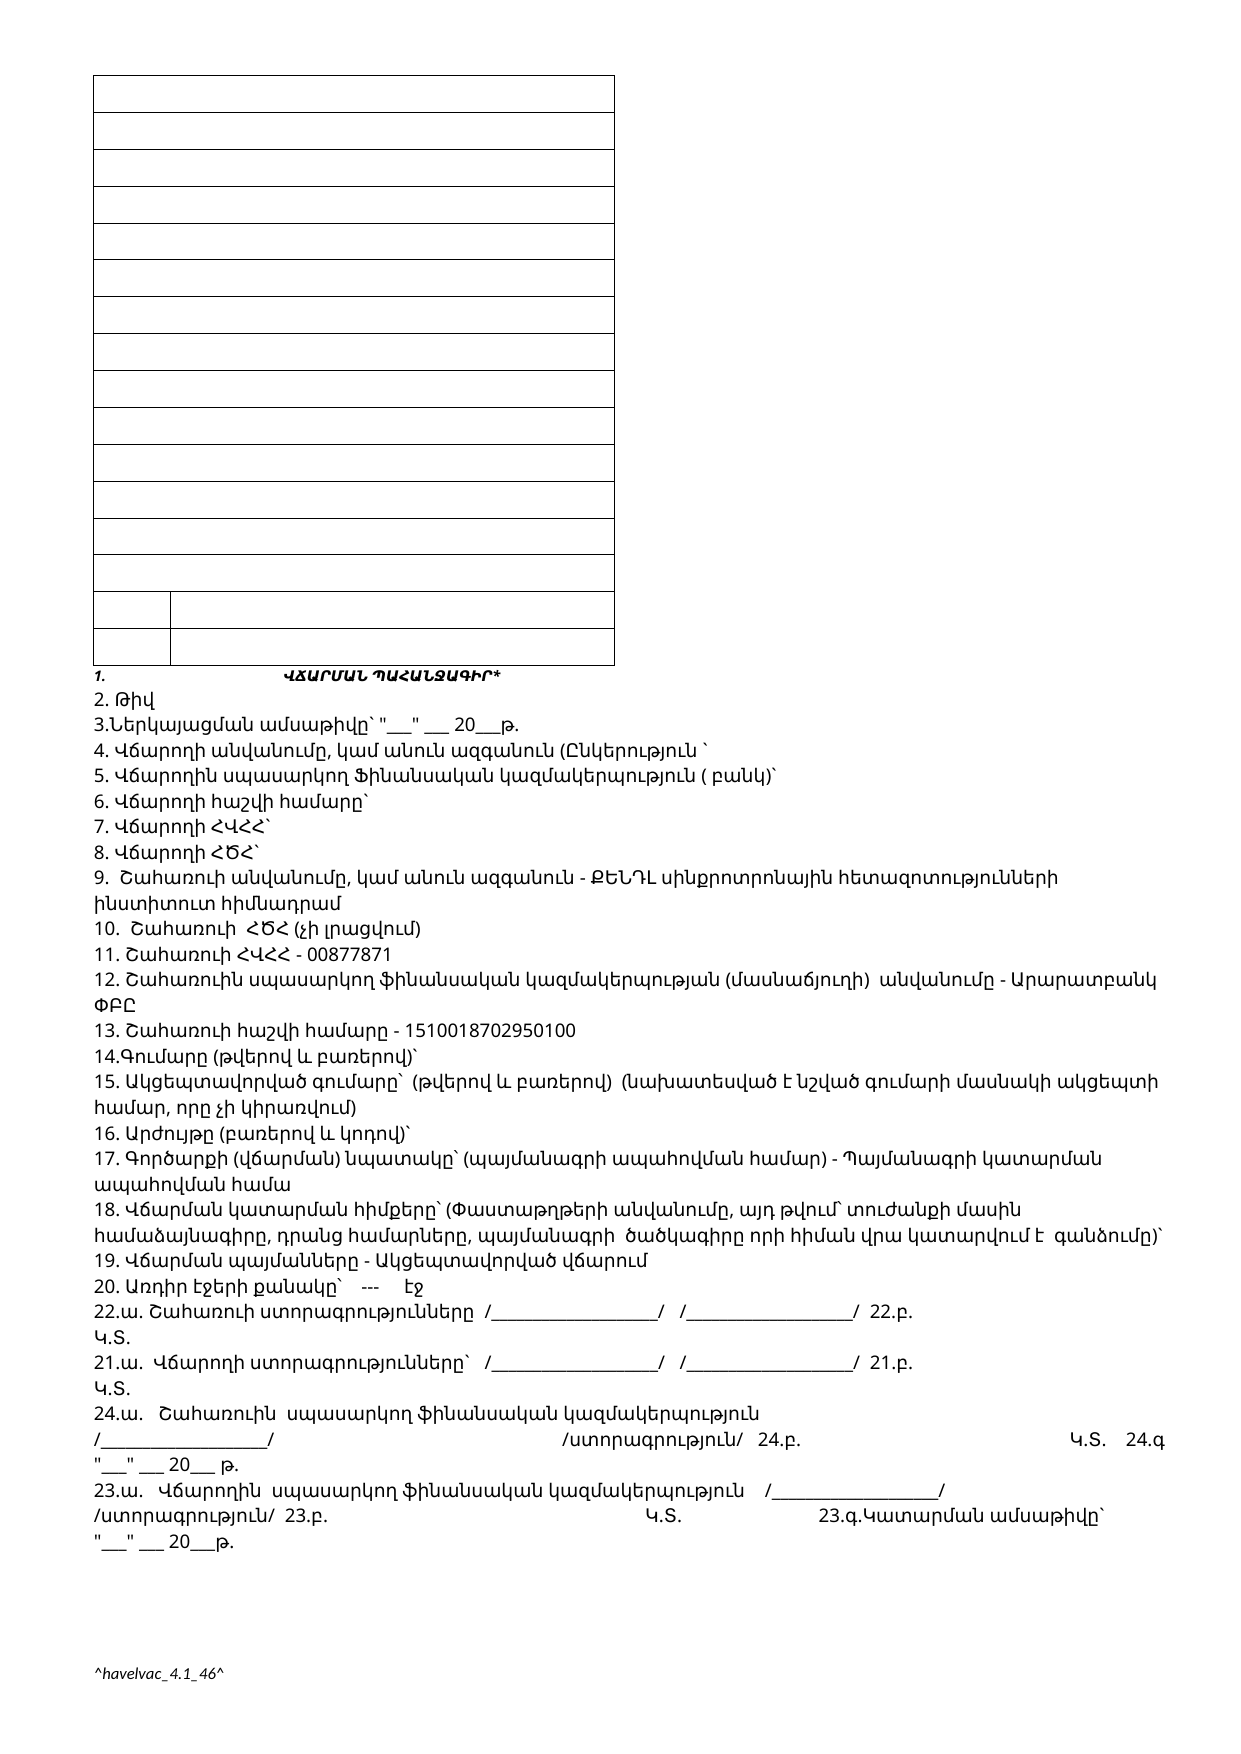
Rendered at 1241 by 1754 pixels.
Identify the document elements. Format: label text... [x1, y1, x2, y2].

text ^havelvac_4.1_46^ [94, 1664, 1171, 1684]
